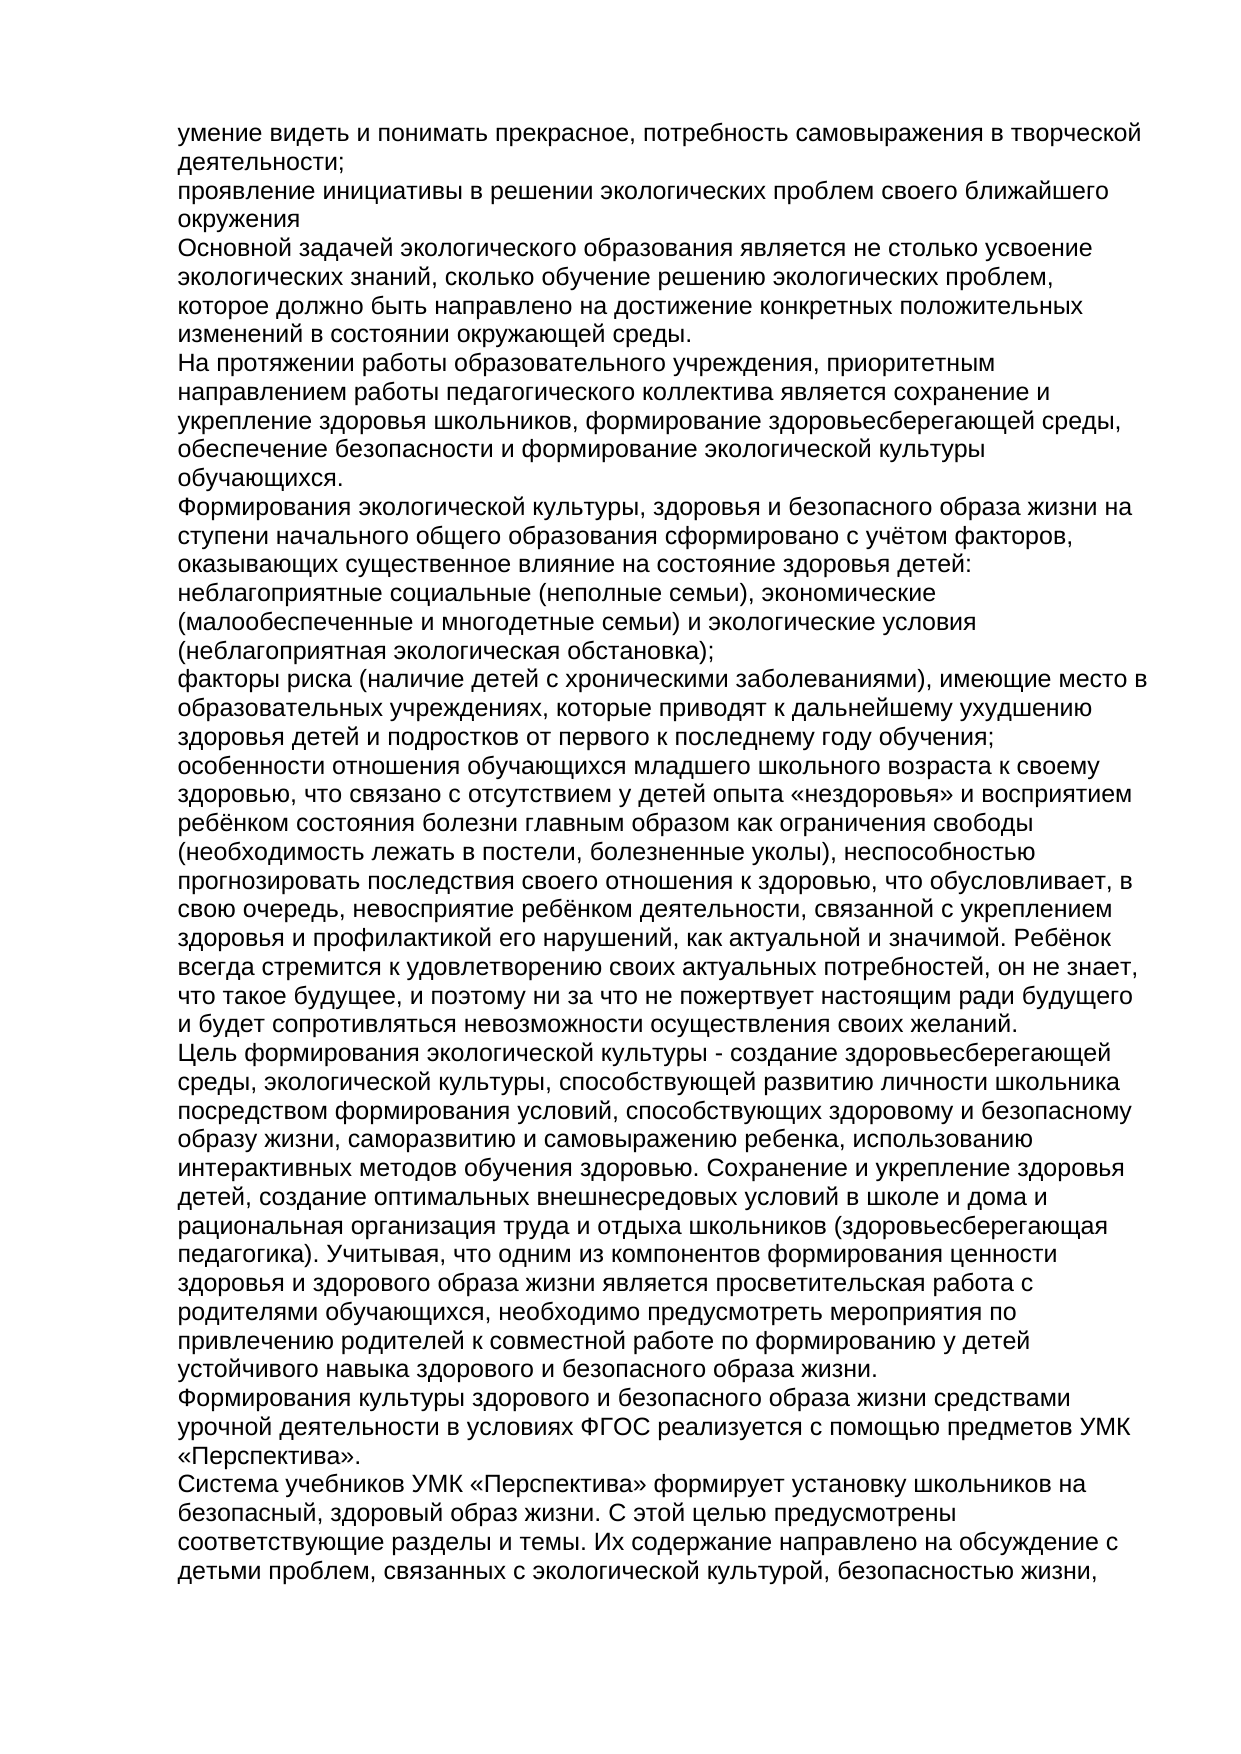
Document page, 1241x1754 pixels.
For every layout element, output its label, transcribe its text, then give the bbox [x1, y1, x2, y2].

text особенности отношения обучающихся младшего школьного возраста к своему здоровью, что связано с отсутствием у детей опыта «нездоровья» и восприятием ребёнком состояния болезни главным образом как ограничения свободы (необходимость лежать в постели, болезненные уколы), неспособностью прогнозировать последствия своего отношения к здоровью, что обусловливает, в свою очередь, невосприятие ребёнком деятельности, связанной с укреплением здоровья и профилактикой его нарушений, как актуальной и значимой. Ребёнок всегда стремится к удовлетворению своих актуальных потребностей, он не знает, что такое будущее, и поэтому ни за что не пожертвует настоящим ради будущего и будет сопротивляться невозможности осуществления своих желаний. [177, 751, 1152, 1038]
text Цель формирования экологической культуры - создание здоровьесберегающей среды, экологической культуры, способствующей развитию личности школьника посредством формирования условий, способствующих здоровому и безопасному образу жизни, саморазвитию и самовыражению ребенка, использованию интерактивных методов обучения здоровью. Сохранение и укрепление здоровья детей, создание оптимальных внешнесредовых условий в школе и дома и рациональная организация труда и отдыха школьников (здоровьесберегающая педагогика). Учитывая, что одним из компонентов формирования ценности здоровья и здорового образа жизни является просветительская работа с родителями обучающихся, необходимо предусмотреть мероприятия по привлечению родителей к совместной работе по формированию у детей устойчивого навыка здорового и безопасного образа жизни. [177, 1038, 1152, 1383]
text проявление инициативы в решении экологических проблем своего ближайшего окружения [177, 176, 1152, 233]
text неблагоприятные социальные (неполные семьи), экономические (малообеспеченные и многодетные семьи) и экологические условия (неблагоприятная экологическая обстановка); [177, 578, 1152, 664]
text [177, 1469, 1152, 1584]
text факторы риска (наличие детей с хроническими заболеваниями), имеющие место в образовательных учреждениях, которые приводят к дальнейшему ухудшению здоровья детей и подростков от первого к последнему году обучения; [177, 664, 1152, 751]
text умение видеть и понимать прекрасное, потребность самовыражения в творческой деятельности; [177, 118, 1152, 176]
text Формирования культуры здорового и безопасного образа жизни средствами урочной деятельности в условиях ФГОС реализуется с помощью предметов УМК «Перспектива». [177, 1383, 1152, 1469]
text На протяжении работы образовательного учреждения, приоритетным направлением работы педагогического коллектива является сохранение и укрепление здоровья школьников, формирование здоровьесберегающей среды, обеспечение безопасности и формирование экологической культуры обучающихся. [177, 348, 1152, 492]
text Формирования экологической культуры, здоровья и безопасного образа жизни на ступени начального общего образования сформировано с учётом факторов, оказывающих существенное влияние на состояние здоровья детей: [177, 492, 1152, 578]
text Основной задачей экологического образования является не столько усвоение экологических знаний, сколько обучение решению экологических проблем, которое должно быть направлено на достижение конкретных положительных изменений в состоянии окружающей среды. [177, 233, 1152, 348]
